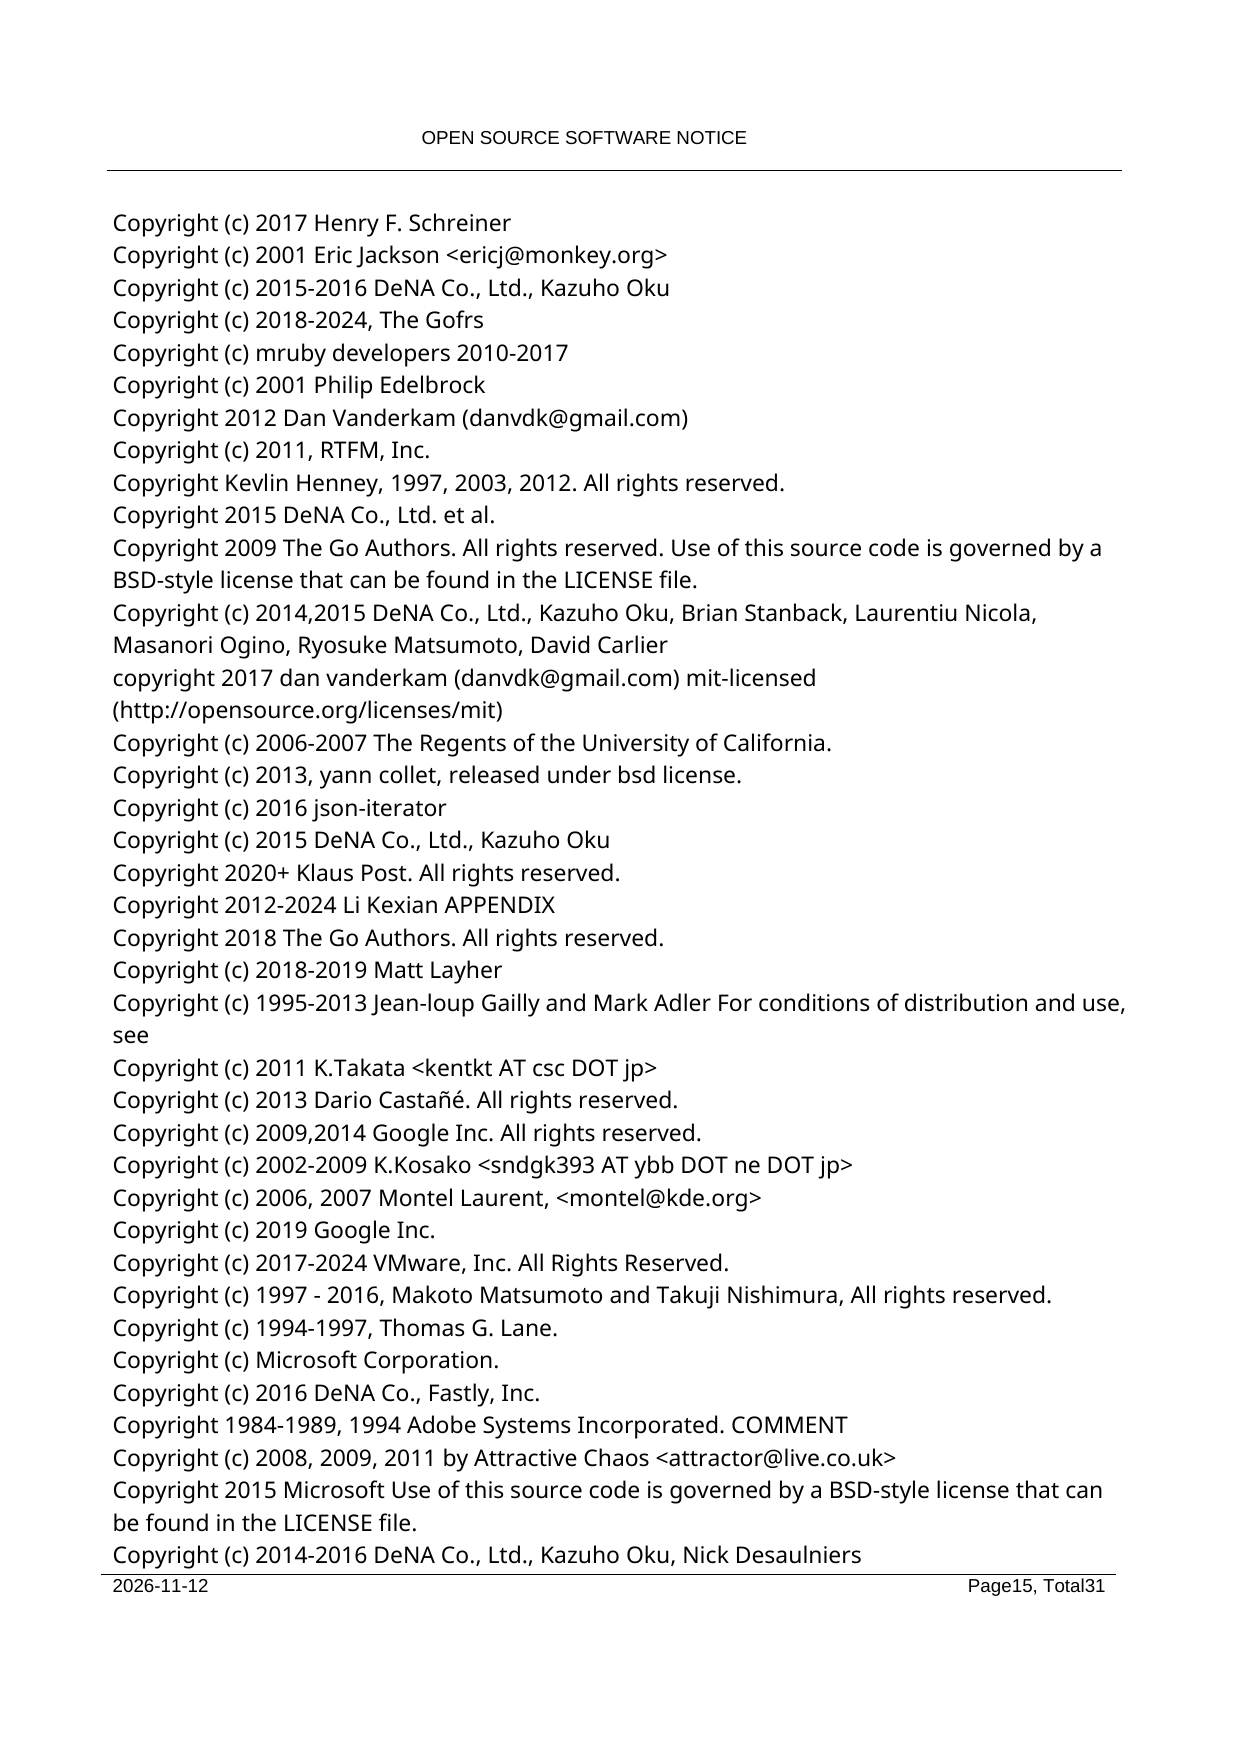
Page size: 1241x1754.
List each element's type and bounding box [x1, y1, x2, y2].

text [112, 206, 1128, 1571]
